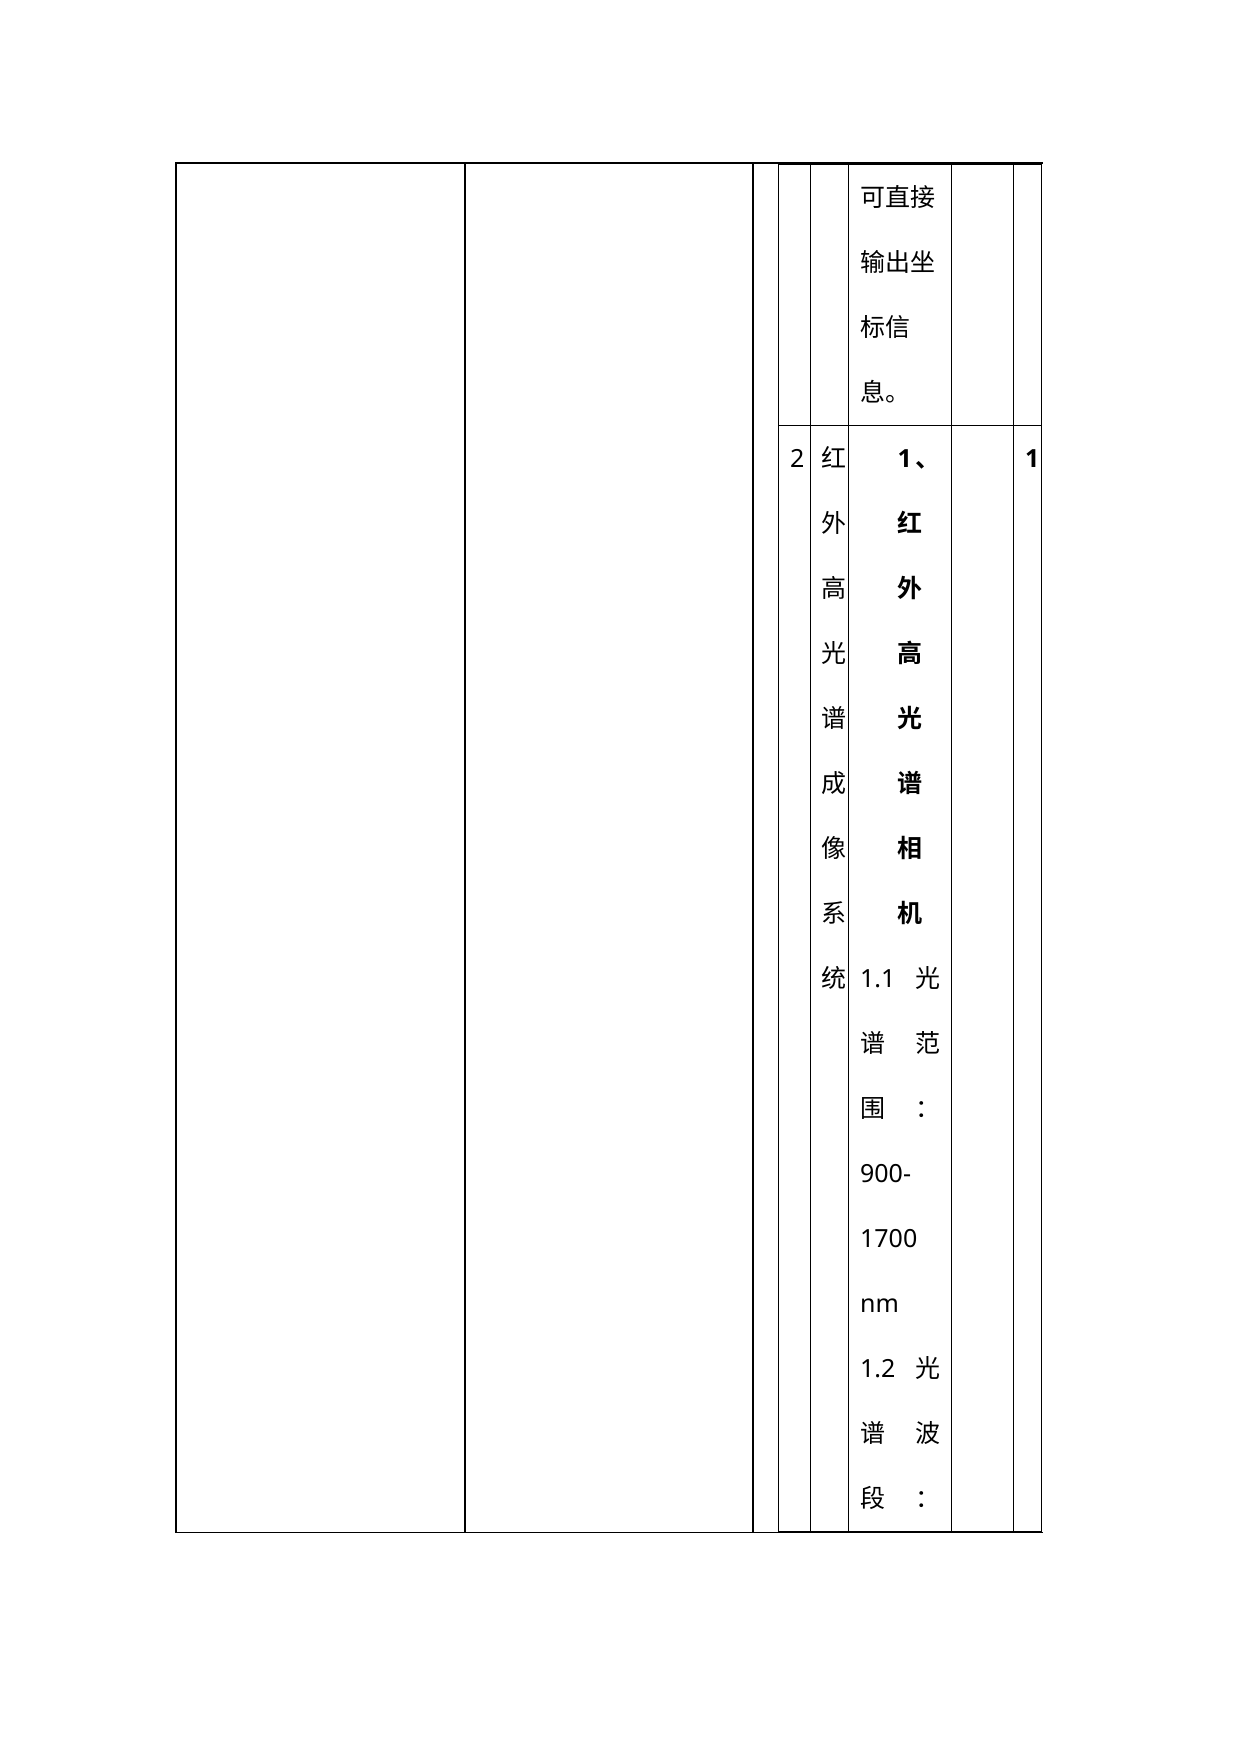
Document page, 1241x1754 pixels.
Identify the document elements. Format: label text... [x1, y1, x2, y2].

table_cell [952, 165, 1013, 425]
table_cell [754, 164, 778, 1532]
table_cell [779, 426, 810, 1531]
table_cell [811, 426, 848, 1531]
table_cell [177, 164, 464, 1532]
table_cell 1 [466, 164, 752, 1532]
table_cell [849, 165, 951, 425]
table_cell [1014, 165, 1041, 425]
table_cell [1014, 426, 1041, 1531]
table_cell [849, 426, 951, 1531]
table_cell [952, 426, 1013, 1531]
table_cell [811, 165, 848, 425]
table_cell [779, 165, 810, 425]
